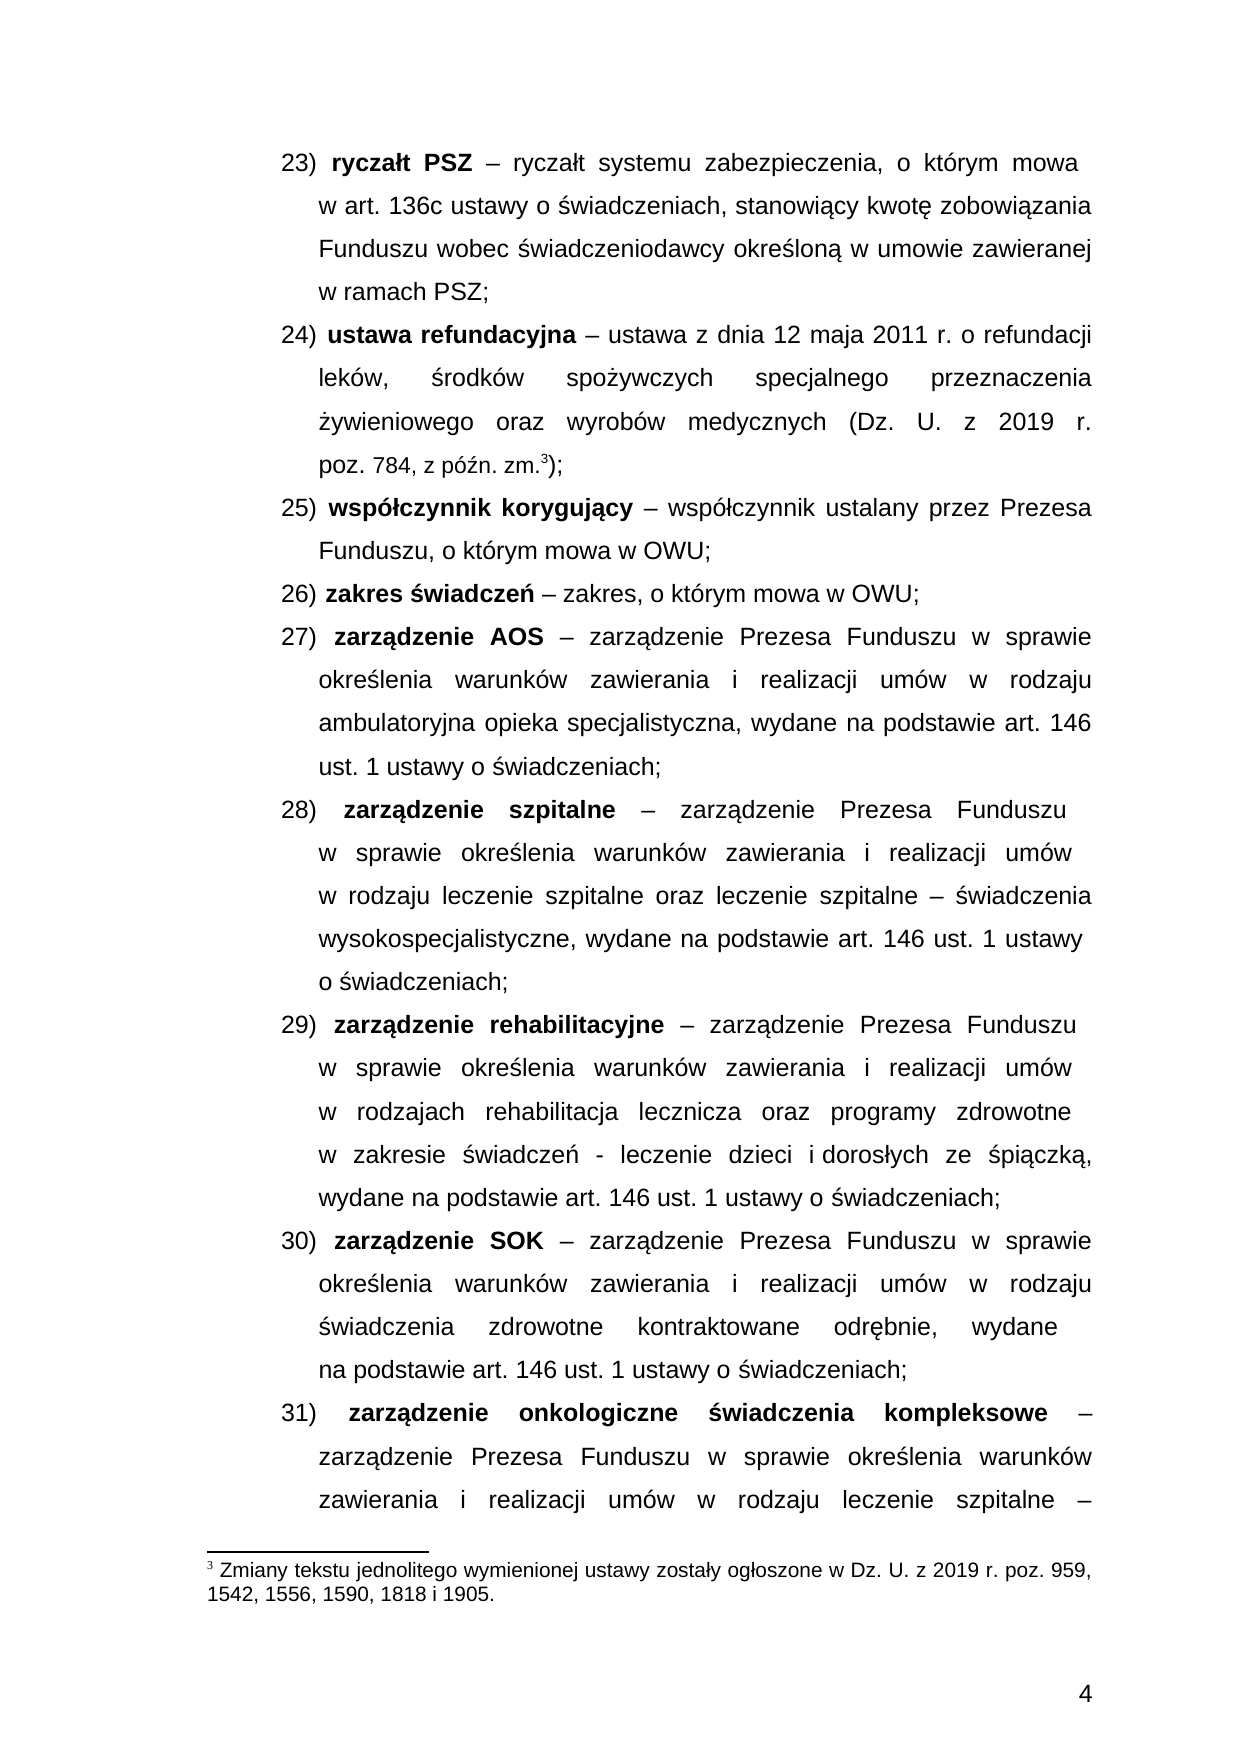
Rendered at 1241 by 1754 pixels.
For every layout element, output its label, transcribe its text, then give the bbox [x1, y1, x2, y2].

list zarządzenie AOS – zarządzenie Prezesa Funduszu w sprawie określenia warunków zawierania i realizacji umów w rodzaju ambulatoryjna opieka specjalistyczna, wydane na podstawie art. 146 ust. 1 ustawy o świadczeniach; [281, 622, 1092, 780]
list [281, 1398, 1092, 1513]
list zarządzenie szpitalne – zarządzenie Prezesa Funduszu w sprawie określenia warunków zawierania i realizacji umów w rodzaju leczenie szpitalne oraz leczenie szpitalne – świadczenia wysokospecjalistyczne, wydane na podstawie art. 146 ust. 1 ustawy o świadczeniach; [281, 794, 1092, 996]
list zarządzenie rehabilitacyjne – zarządzenie Prezesa Funduszu w sprawie określenia warunków zawierania i realizacji umów w rodzajach rehabilitacja lecznicza oraz programy zdrowotne w zakresie świadczeń - leczenie dzieci i dorosłych ze śpiączką, wydane na podstawie art. 146 ust. 1 ustawy o świadczeniach; [281, 1010, 1092, 1211]
list ustawa refundacyjna – ustawa z dnia 12 maja 2011 r. o refundacji leków, środków spożywczych specjalnego przeznaczenia żywieniowego oraz wyrobów medycznych (Dz. U. z 2019 r. poz. 784, z późn. zm.); [281, 320, 1092, 478]
list ryczałt PSZ – ryczałt systemu zabezpieczenia, o którym mowa w art. 136c ustawy o świadczeniach, stanowiący kwotę zobowiązania Funduszu wobec świadczeniodawcy określoną w umowie zawieranej w ramach PSZ; [281, 148, 1092, 306]
list zakres świadczeń – zakres, o którym mowa w OWU; [281, 579, 1092, 608]
list zarządzenie SOK – zarządzenie Prezesa Funduszu w sprawie określenia warunków zawierania i realizacji umów w rodzaju świadczenia zdrowotne kontraktowane odrębnie, wydane na podstawie art. 146 ust. 1 ustawy o świadczeniach; [281, 1226, 1092, 1384]
list współczynnik korygujący – współczynnik ustalany przez Prezesa Funduszu, o którym mowa w OWU; [281, 493, 1092, 564]
